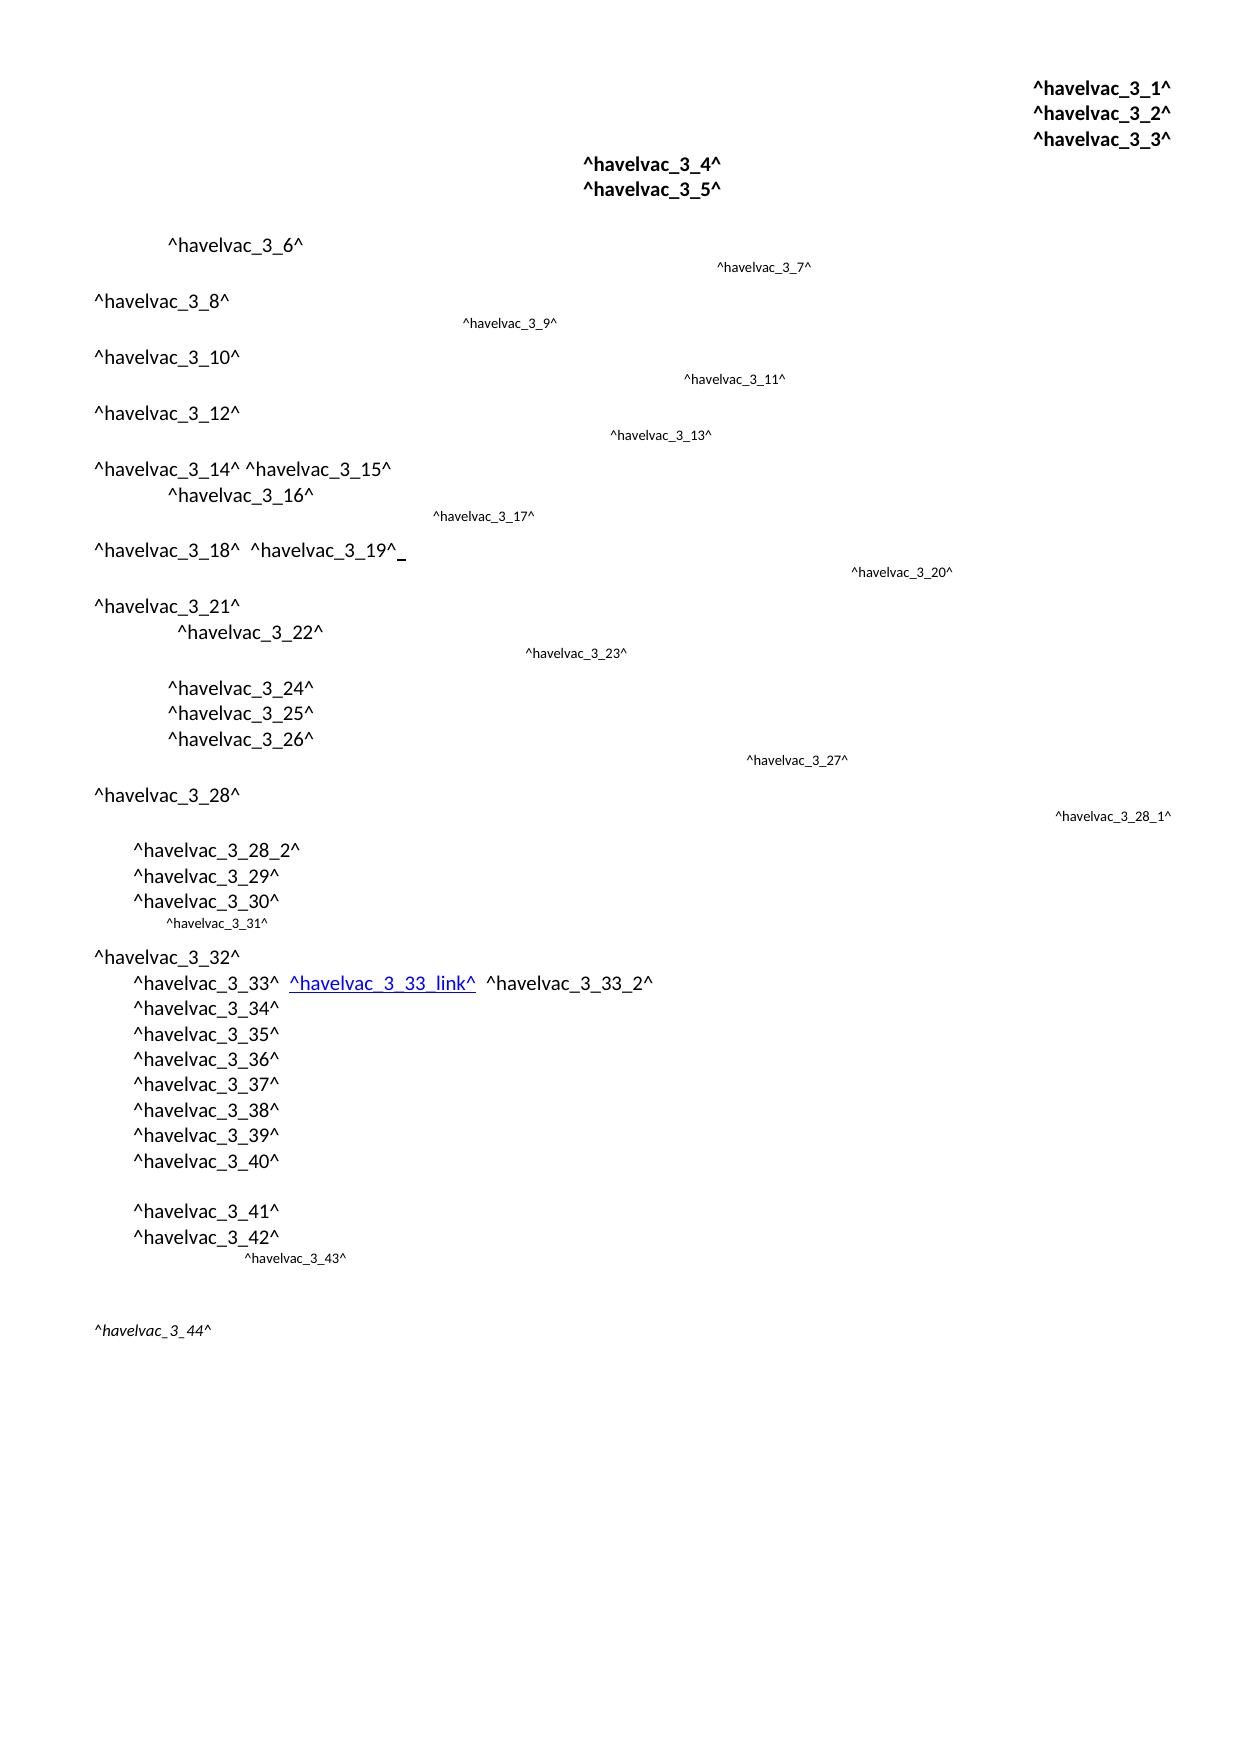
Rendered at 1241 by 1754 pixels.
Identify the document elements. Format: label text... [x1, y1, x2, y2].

text ^havelvac_3_41^ [94, 1199, 1171, 1224]
text ^havelvac_3_31^ [94, 914, 1171, 944]
text ^havelvac_3_33^ ^havelvac_3_33_link^ ^havelvac_3_33_2^ [94, 970, 1171, 995]
text ^havelvac_3_6^ [94, 233, 1171, 258]
text ^havelvac_3_32^ [94, 944, 1171, 970]
text ^havelvac_3_30^ [94, 888, 1171, 914]
text ^havelvac_3_14^ ^havelvac_3_15^ [94, 456, 1171, 482]
text ^havelvac_3_39^ [94, 1122, 1171, 1148]
text ^havelvac_3_29^ [94, 863, 1171, 888]
text ^havelvac_3_40^ [94, 1148, 1171, 1173]
text ^havelvac_3_21^ [94, 594, 1171, 619]
text ^havelvac_3_34^ [94, 995, 1171, 1021]
text ^havelvac_3_27^ [610, 751, 1171, 782]
text ^havelvac_3_43^ [94, 1249, 1171, 1280]
text ^havelvac_3_28_1^ [94, 807, 1171, 838]
text ^havelvac_3_16^ [94, 482, 1171, 507]
text ^havelvac_3_3^ [94, 126, 1171, 151]
text ^havelvac_3_35^ [94, 1021, 1171, 1046]
text ^havelvac_3_13^ [94, 426, 1171, 456]
text ^havelvac_3_17^ [94, 507, 1171, 538]
text ^havelvac_3_42^ [94, 1224, 1171, 1249]
text ^havelvac_3_2^ [94, 100, 1171, 126]
text ^havelvac_3_5^ [94, 177, 1171, 202]
text ^havelvac_3_25^ [94, 700, 1171, 726]
text ^havelvac_3_24^ [94, 675, 1171, 700]
text ^havelvac_3_18^ ^havelvac_3_19^ [94, 538, 1171, 563]
text ^havelvac_3_23^ [167, 644, 1171, 675]
text ^havelvac_3_11^ [94, 370, 1171, 400]
text ^havelvac_3_38^ [94, 1097, 1171, 1122]
text ^havelvac_3_4^ [94, 151, 1171, 177]
text ^havelvac_3_28_2^ [94, 838, 1171, 863]
text ^havelvac_3_10^ [94, 344, 1171, 370]
text ^havelvac_3_8^ [94, 288, 1171, 314]
text ^havelvac_3_1^ [94, 75, 1171, 100]
text ^havelvac_3_44^ [94, 1321, 1171, 1341]
text ^havelvac_3_37^ [94, 1072, 1171, 1097]
text ^havelvac_3_20^ [757, 563, 1171, 594]
text ^havelvac_3_36^ [94, 1046, 1171, 1072]
text ^havelvac_3_22^ [94, 619, 1171, 644]
text ^havelvac_3_7^ [610, 258, 1171, 288]
text ^havelvac_3_28^ [94, 782, 1171, 807]
text ^havelvac_3_9^ [94, 314, 1171, 344]
text ^havelvac_3_26^ [94, 726, 1171, 751]
text ^havelvac_3_12^ [94, 400, 1171, 426]
